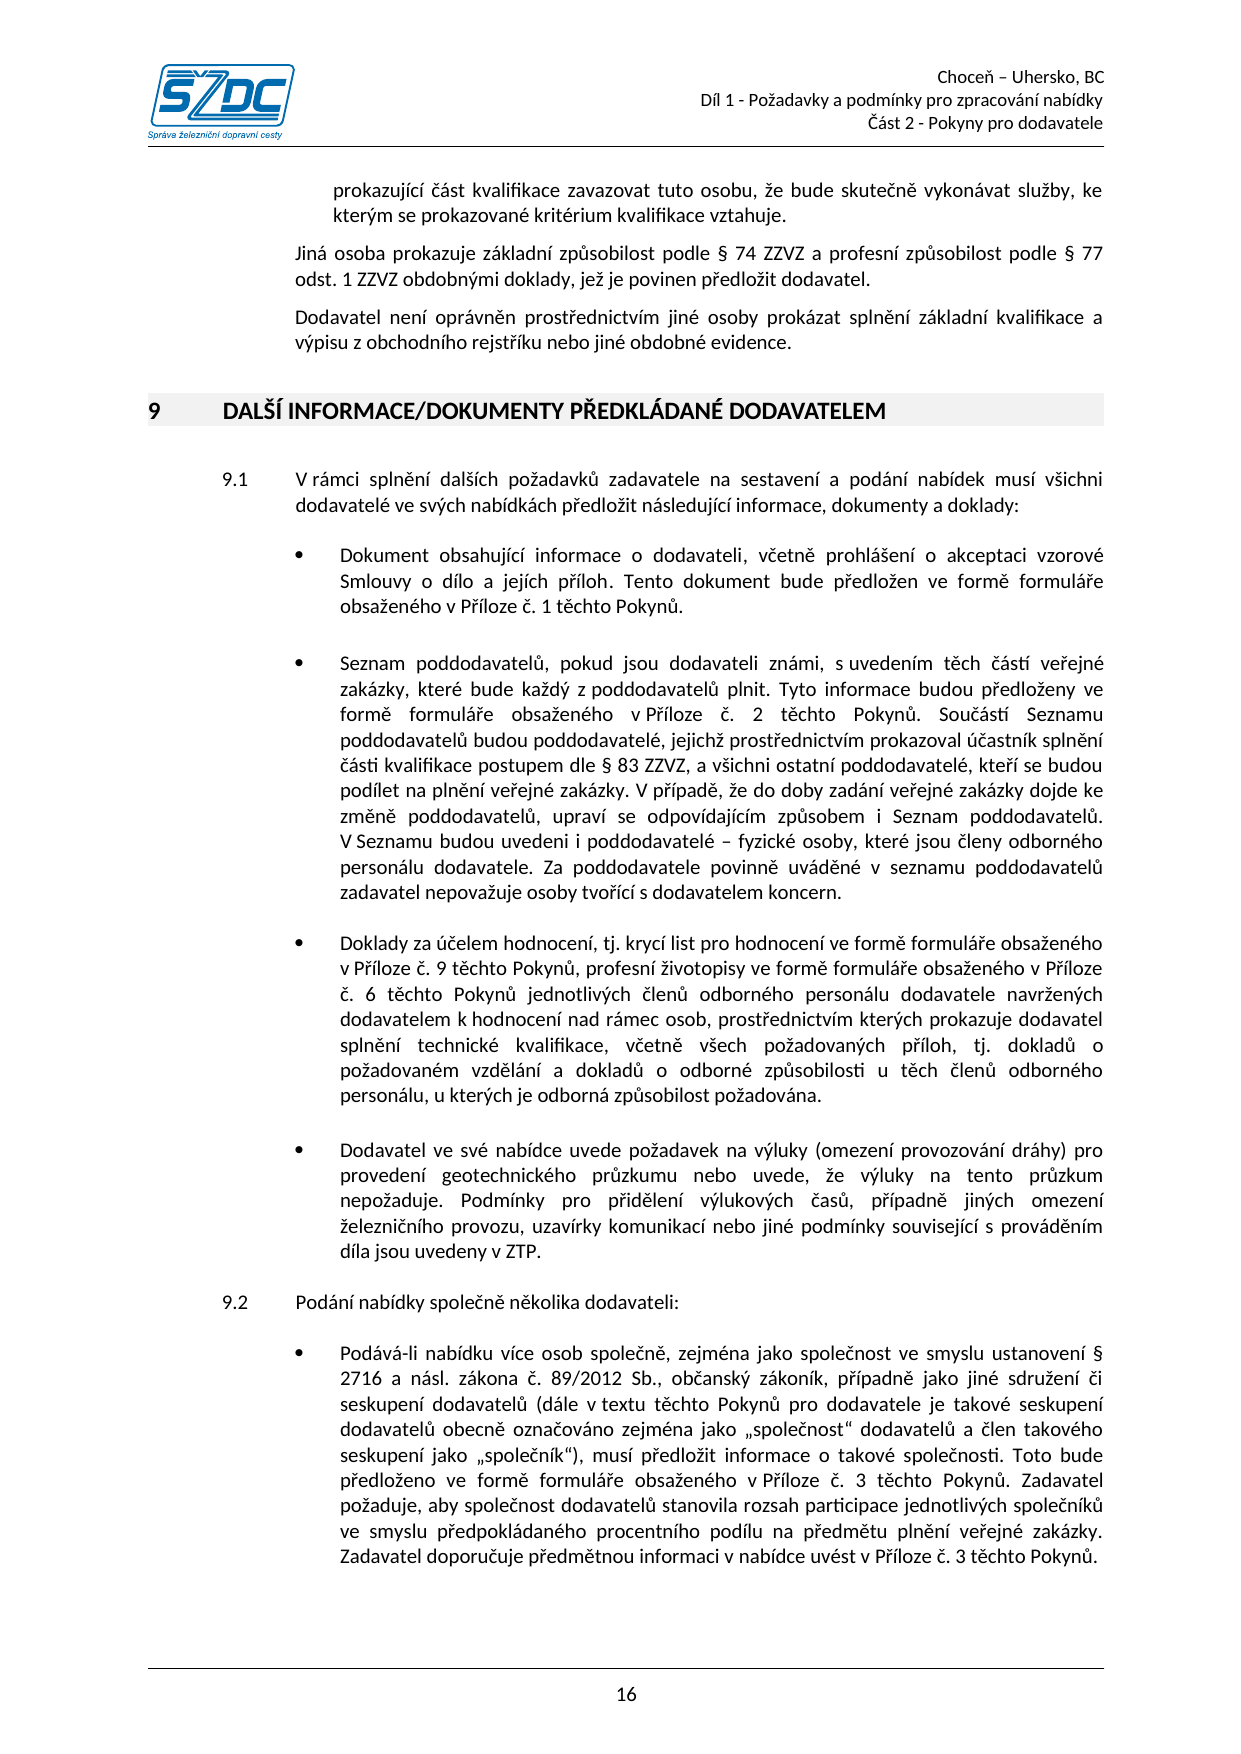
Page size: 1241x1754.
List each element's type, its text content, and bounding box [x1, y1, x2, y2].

subtitle DALŠÍ INFORMACE/DOKUMENTY PŘEDKLÁDANÉ DODAVATELEM [148, 393, 1104, 426]
list Dokument obsahující informace o dodavateli, včetně prohlášení o akceptaci vzorové Smlouvy o dílo a jejích příloh. Tento dokument bude předložen ve formě formuláře obsaženého v Příloze č. 1 těchto Pokynů. [295, 543, 1104, 619]
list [295, 177, 1104, 228]
list Podání nabídky společně několika dodavateli: [222, 1289, 1104, 1315]
text Dodavatel není oprávněn prostřednictvím jiné osoby prokázat splnění základní kvalifikace a výpisu z obchodního rejstříku nebo jiné obdobné evidence. [295, 304, 1104, 355]
list Podává-li nabídku více osob společně, zejména jako společnost ve smyslu ustanovení § 2716 a násl. zákona č. 89/2012 Sb., občanský zákoník, případně jako jiné sdružení či seskupení dodavatelů (dále v textu těchto Pokynů pro dodavatele je takové seskupení dodavatelů obecně označováno zejména jako „společnost“ dodavatelů a člen takového seskupení jako „společník“), musí předložit informace o takové společnosti. Toto bude předloženo ve formě formuláře obsaženého v Příloze č. 3 těchto Pokynů. Zadavatel požaduje, aby společnost dodavatelů stanovila rozsah participace jednotlivých společníků ve smyslu předpokládaného procentního podílu na předmětu plnění veřejné zakázky. Zadavatel doporučuje předmětnou informaci v nabídce uvést v Příloze č. 3 těchto Pokynů. [295, 1340, 1104, 1569]
list Doklady za účelem hodnocení, tj. krycí list pro hodnocení ve formě formuláře obsaženého v Příloze č. 9 těchto Pokynů, profesní životopisy ve formě formuláře obsaženého v Příloze č. 6 těchto Pokynů jednotlivých členů odborného personálu dodavatele navržených dodavatelem k hodnocení nad rámec osob, prostřednictvím kterých prokazuje dodavatel splnění technické kvalifikace, včetně všech požadovaných příloh, tj. dokladů o požadovaném vzdělání a dokladů o odborné způsobilosti u těch členů odborného personálu, u kterých je odborná způsobilost požadována. [295, 930, 1104, 1108]
list V rámci splnění dalších požadavků zadavatele na sestavení a podání nabídek musí všichni dodavatelé ve svých nabídkách předložit následující informace, dokumenty a doklady: [222, 466, 1104, 517]
text Jiná osoba prokazuje základní způsobilost podle § 74 ZZVZ a profesní způsobilost podle § 77 odst. 1 ZZVZ obdobnými doklady, jež je povinen předložit dodavatel. [295, 241, 1104, 291]
list Seznam poddodavatelů, pokud jsou dodavateli známi, s uvedením těch částí veřejné zakázky, které bude každý z poddodavatelů plnit. Tyto informace budou předloženy ve formě formuláře obsaženého v Příloze č. 2 těchto Pokynů. Součástí Seznamu poddodavatelů budou poddodavatelé, jejichž prostřednictvím prokazoval účastník splnění části kvalifikace postupem dle § 83 ZZVZ, a všichni ostatní poddodavatelé, kteří se budou podílet na plnění veřejné zakázky. V případě, že do doby zadání veřejné zakázky dojde ke změně poddodavatelů, upraví se odpovídajícím způsobem i Seznam poddodavatelů. V Seznamu budou uvedeni i poddodavatelé – fyzické osoby, které jsou členy odborného personálu dodavatele. Za poddodavatele povinně uváděné v seznamu poddodavatelů zadavatel nepovažuje osoby tvořící s dodavatelem koncern. [295, 651, 1104, 905]
list Dodavatel ve své nabídce uvede požadavek na výluky (omezení provozování dráhy) pro provedení geotechnického průzkumu nebo uvede, že výluky na tento průzkum nepožaduje. Podmínky pro přidělení výlukových časů, případně jiných omezení železničního provozu, uzavírky komunikací nebo jiné podmínky související s prováděním díla jsou uvedeny v ZTP. [295, 1137, 1104, 1264]
